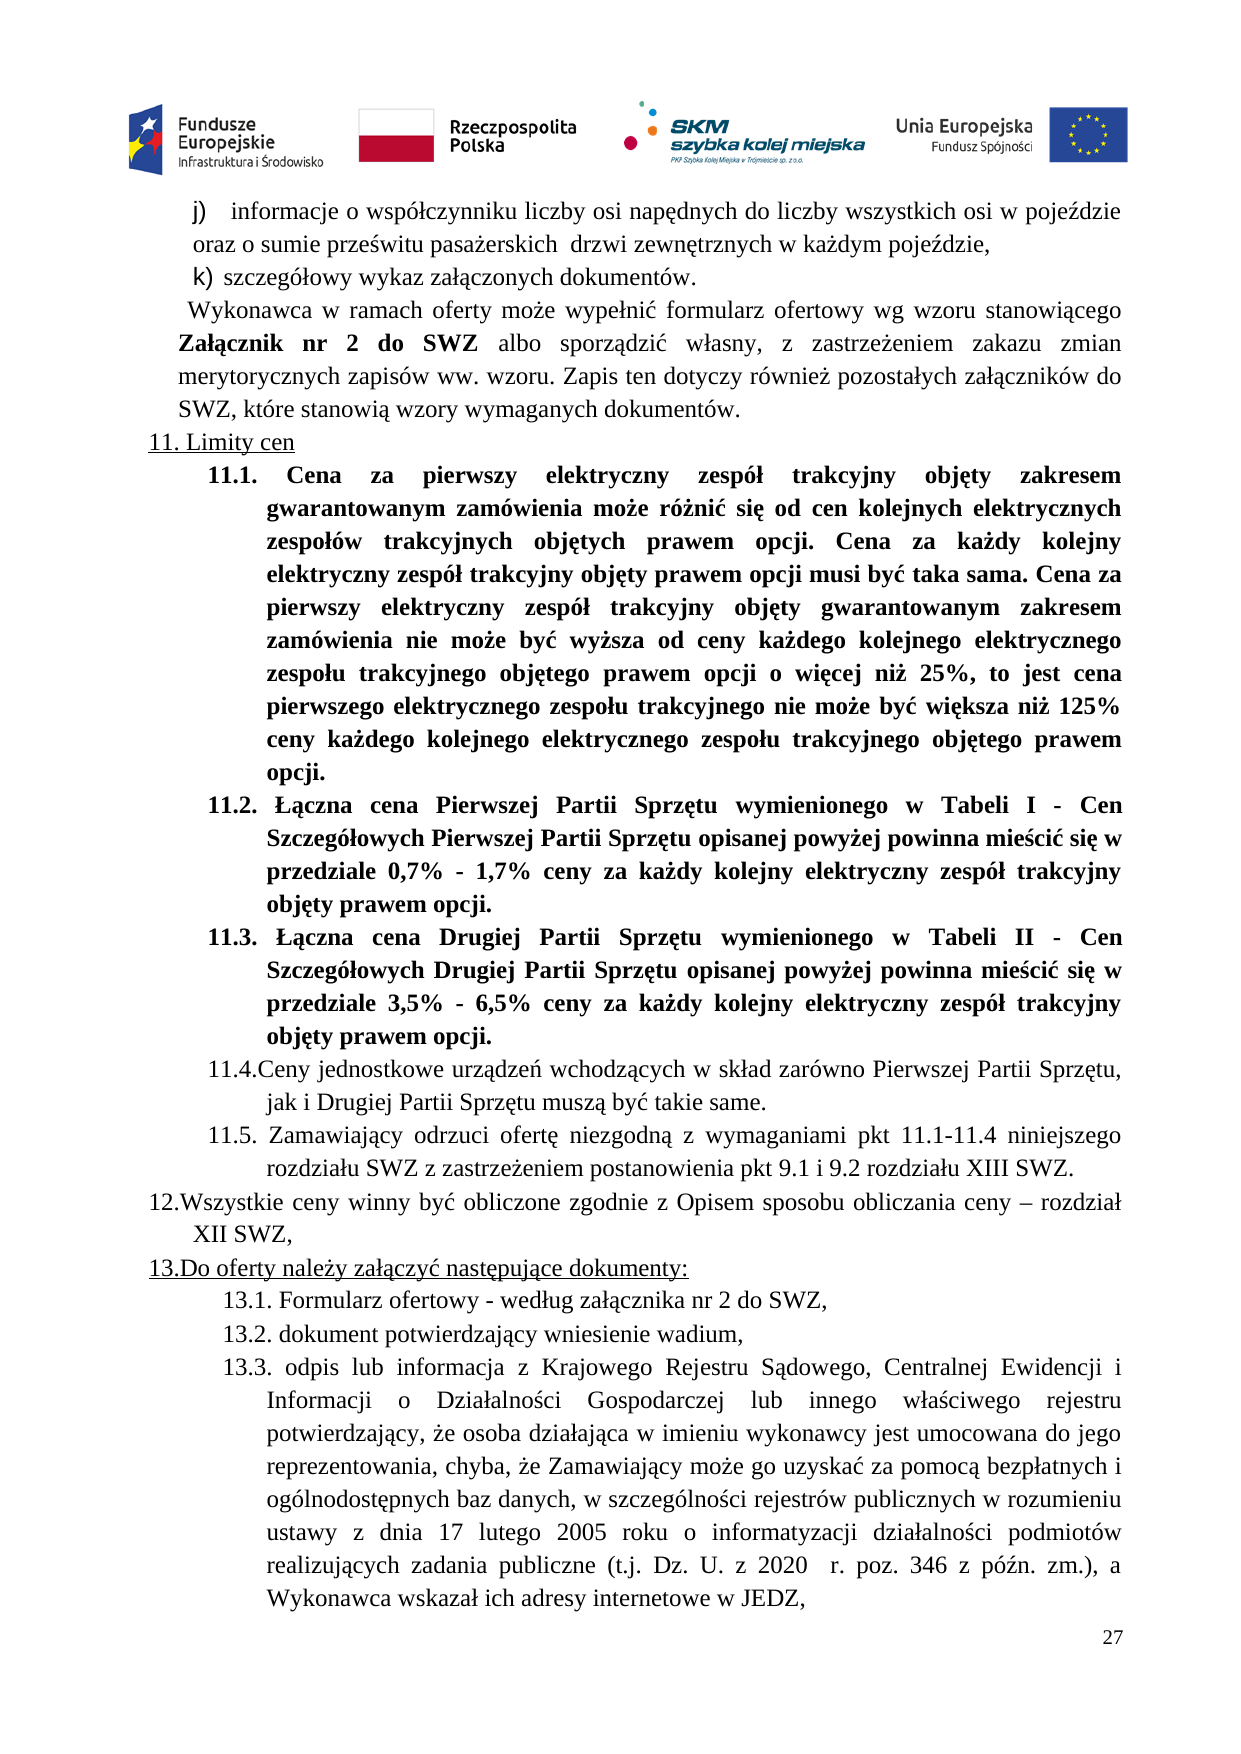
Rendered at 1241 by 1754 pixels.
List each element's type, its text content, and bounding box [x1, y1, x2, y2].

text 11.3. Łączna cena Drugiej Partii Sprzętu wymienionego w Tabeli II - Cen Szczegółowych Drugiej Partii Sprzętu opisanej powyżej powinna mieścić się w przedziale 3,5% - 6,5% ceny za każdy kolejny elektryczny zespół trakcyjny objęty prawem opcji. [207, 922, 1122, 1050]
text 13.1. Formularz ofertowy - według załącznika nr 2 do SWZ, [222, 1286, 1122, 1314]
text 13.Do oferty należy załączyć następujące dokumenty: [148, 1253, 1122, 1281]
text 11. Limity cen [148, 427, 1122, 456]
text 13.3. odpis lub informacja z Krajowego Rejestru Sądowego, Centralnej Ewidencji i Informacji o Działalności Gospodarczej lub innego właściwego rejestru potwierdzający, że osoba działająca w imieniu wykonawcy jest umocowana do jego reprezentowania, chyba, że Zamawiający może go uzyskać za pomocą bezpłatnych i ogólnodostępnych baz danych, w szczególności rejestrów publicznych w rozumieniu ustawy z dnia 17 lutego 2005 roku o informatyzacji działalności podmiotów realizujących zadania publiczne (t.j. Dz. U. z 2020 r. poz. 346 z późn. zm.), a Wykonawca wskazał ich adresy internetowe w JEDZ, [222, 1352, 1122, 1612]
text 13.2. dokument potwierdzający wniesienie wadium, [222, 1319, 1122, 1347]
text 11.5. Zamawiający odrzuci ofertę niezgodną z wymaganiami pkt 11.1-11.4 niniejszego rozdziału SWZ z zastrzeżeniem postanowienia pkt 9.1 i 9.2 rozdziału XIII SWZ. [207, 1121, 1122, 1182]
text 12.Wszystkie ceny winny być obliczone zgodnie z Opisem sposobu obliczania ceny – rozdział XII SWZ, [148, 1187, 1122, 1248]
picture [118, 73, 1144, 196]
text 11.2. Łączna cena Pierwszej Partii Sprzętu wymienionego w Tabeli I - Cen Szczegółowych Pierwszej Partii Sprzętu opisanej powyżej powinna mieścić się w przedziale 0,7% - 1,7% ceny za każdy kolejny elektryczny zespół trakcyjny objęty prawem opcji. [207, 790, 1122, 918]
list szczegółowy wykaz załączonych dokumentów. [193, 262, 1122, 291]
text 11.1. Cena za pierwszy elektryczny zespół trakcyjny objęty zakresem gwarantowanym zamówienia może różnić się od cen kolejnych elektrycznych zespołów trakcyjnych objętych prawem opcji. Cena za każdy kolejny elektryczny zespół trakcyjny objęty prawem opcji musi być taka sama. Cena za pierwszy elektryczny zespół trakcyjny objęty gwarantowanym zakresem zamówienia nie może być wyższa od ceny każdego kolejnego elektrycznego zespołu trakcyjnego objętego prawem opcji o więcej niż 25%, to jest cena pierwszego elektrycznego zespołu trakcyjnego nie może być większa niż 125% ceny każdego kolejnego elektrycznego zespołu trakcyjnego objętego prawem opcji. [207, 460, 1122, 786]
text Wykonawca w ramach oferty może wypełnić formularz ofertowy wg wzoru stanowiącego Załącznik nr 2 do SWZ albo sporządzić własny, z zastrzeżeniem zakazu zmian merytorycznych zapisów ww. wzoru. Zapis ten dotyczy również pozostałych załączników do SWZ, które stanowią wzory wymaganych dokumentów. [178, 295, 1122, 423]
list informacje o współczynniku liczby osi napędnych do liczby wszystkich osi w pojeździe oraz o sumie prześwitu pasażerskich drzwi zewnętrznych w każdym pojeździe, [193, 196, 1122, 258]
text 11.4.Ceny jednostkowe urządzeń wchodzących w skład zarówno Pierwszej Partii Sprzętu, jak i Drugiej Partii Sprzętu muszą być takie same. [207, 1054, 1122, 1116]
